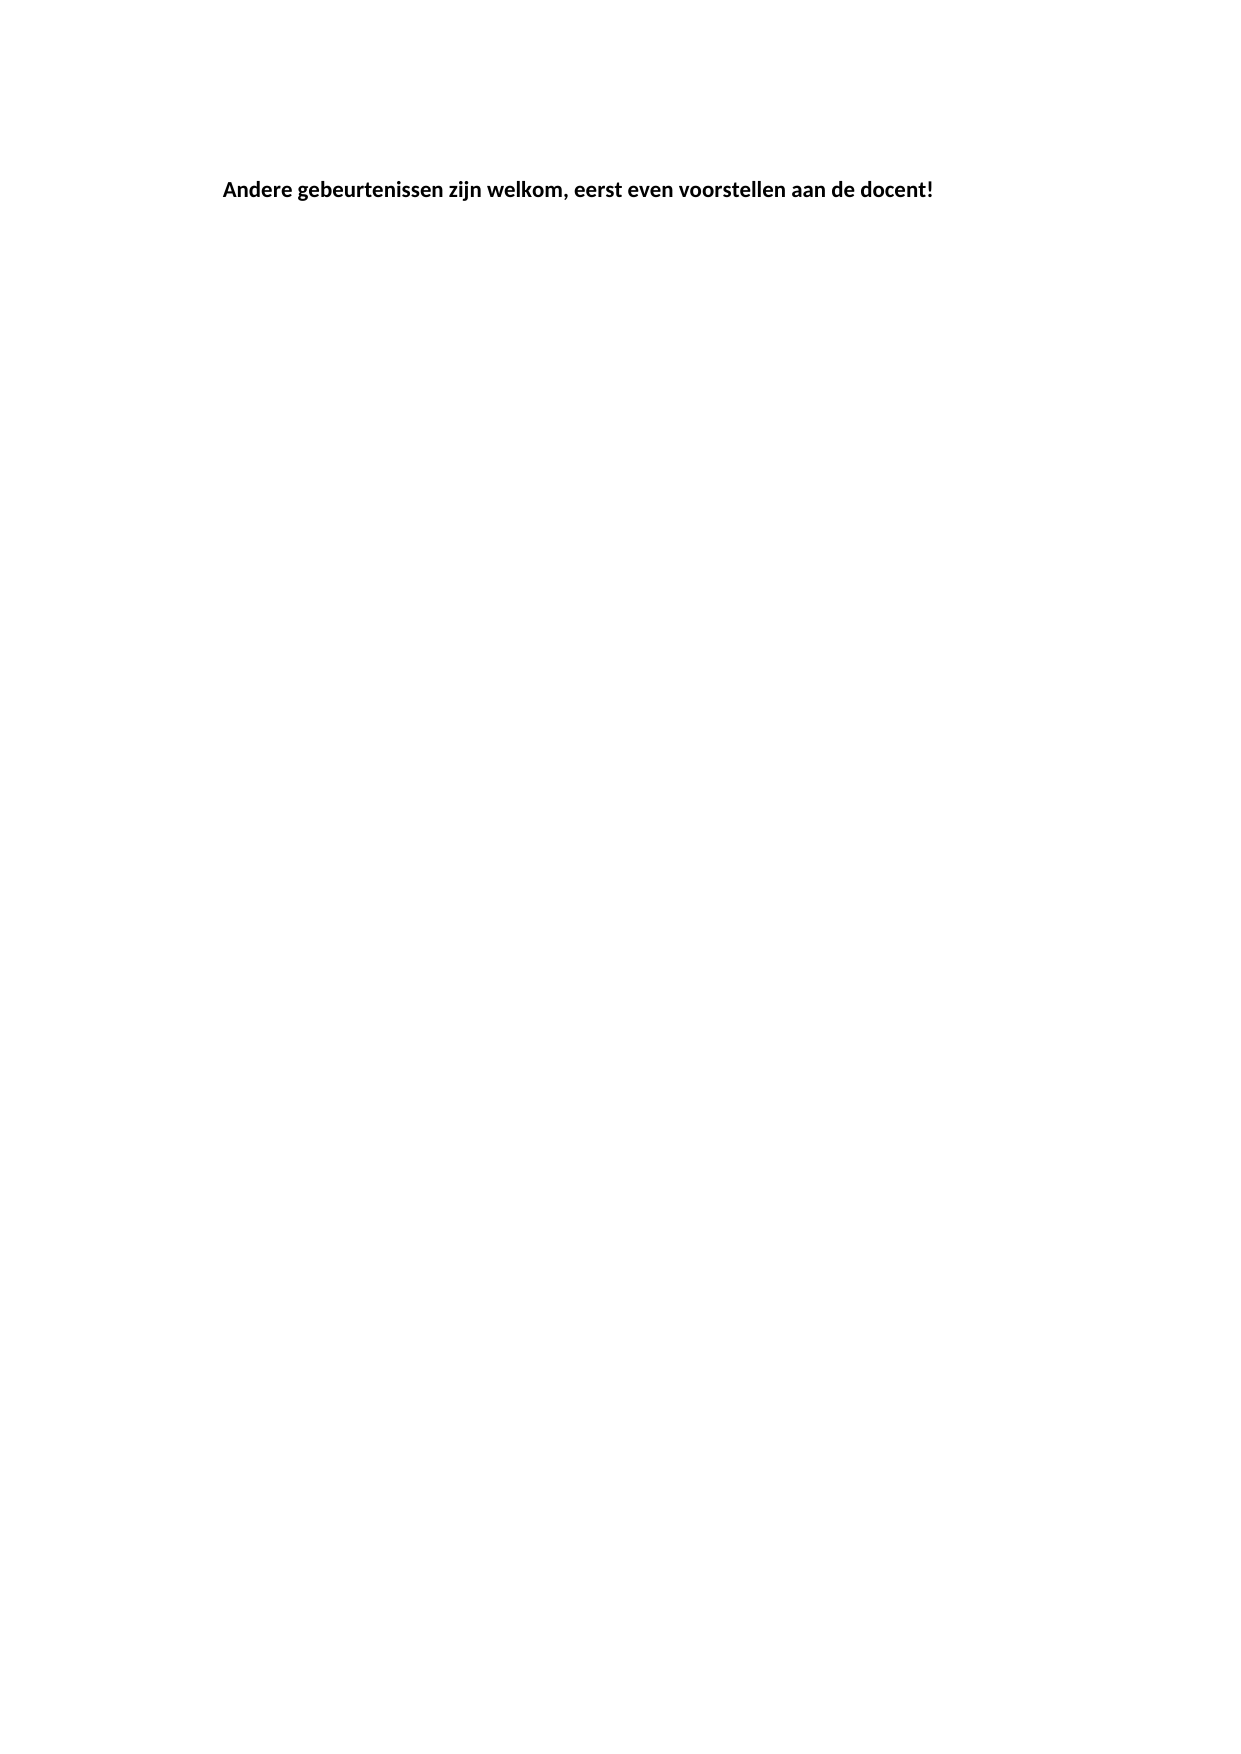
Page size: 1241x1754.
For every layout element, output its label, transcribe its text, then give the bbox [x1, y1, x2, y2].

text Andere gebeurtenissen zijn welkom, eerst even voorstellen aan de docent! [223, 148, 1093, 204]
